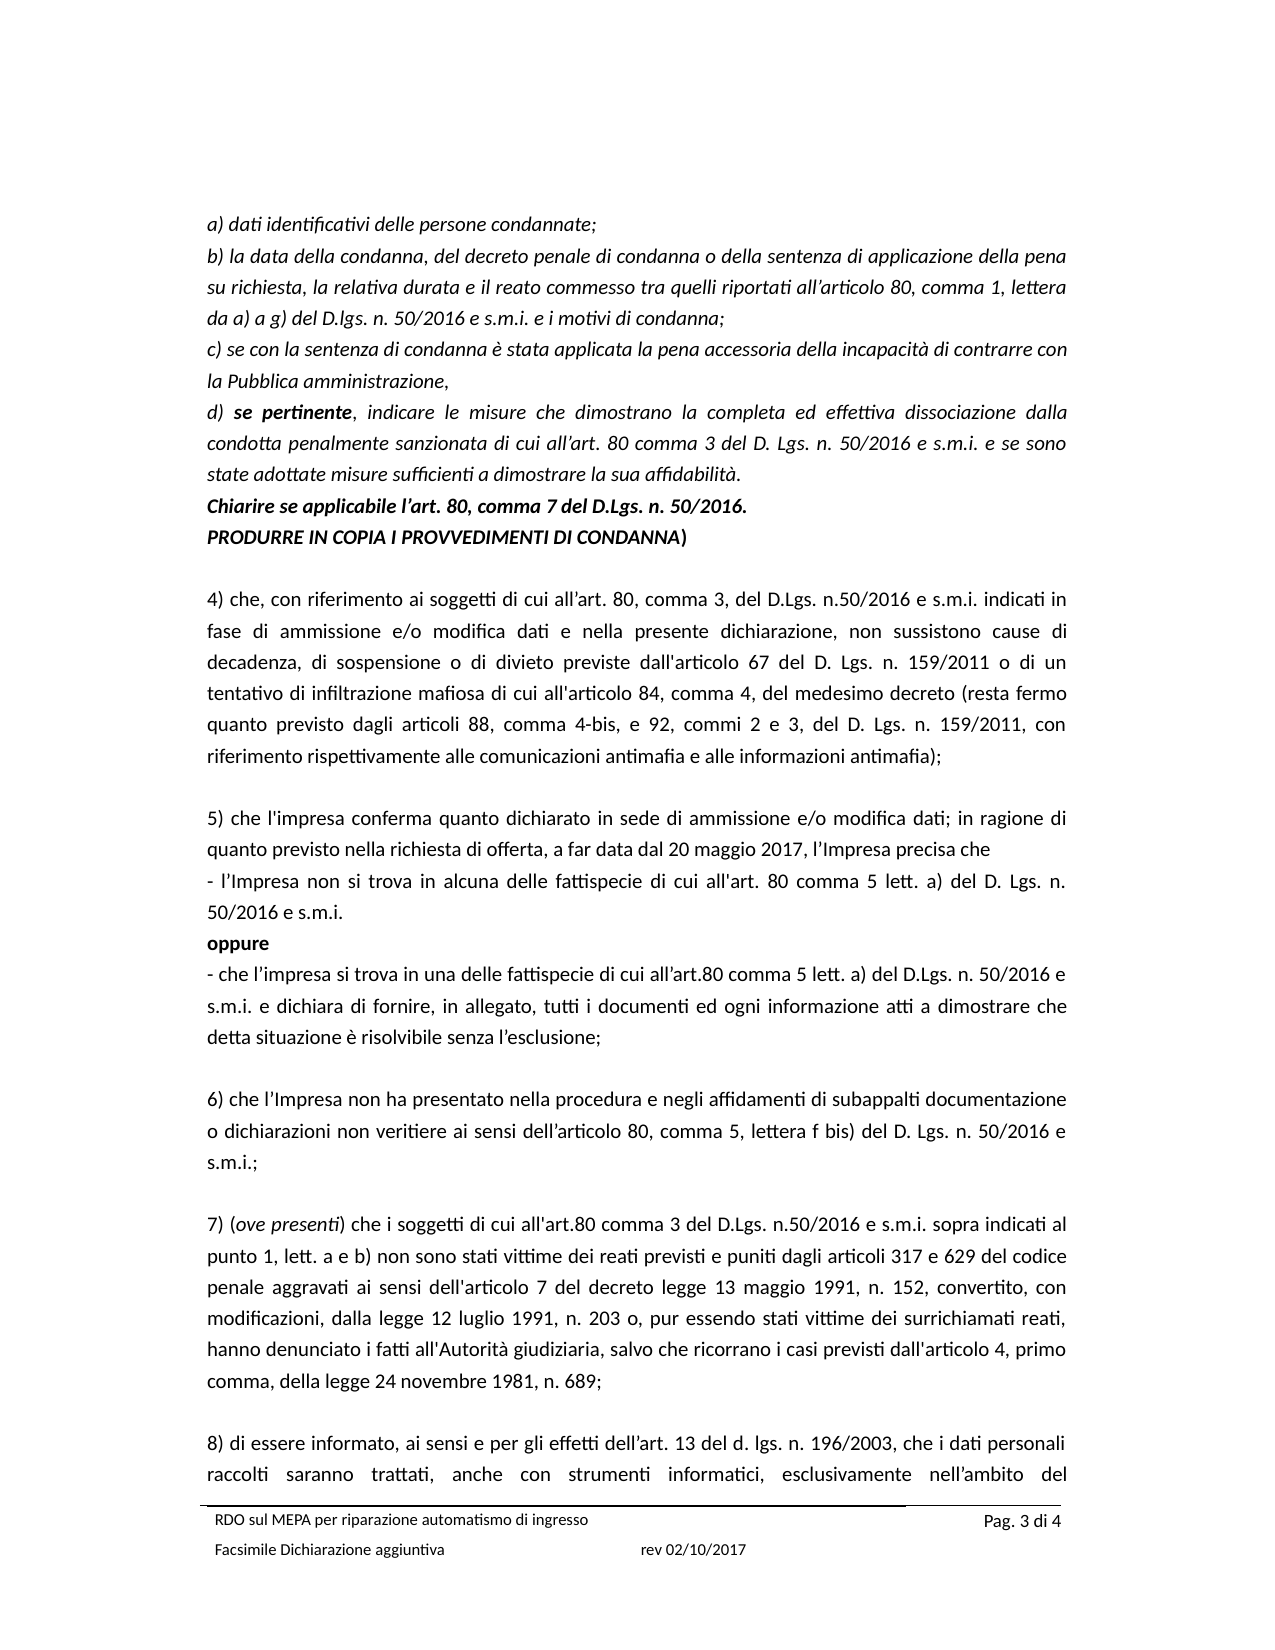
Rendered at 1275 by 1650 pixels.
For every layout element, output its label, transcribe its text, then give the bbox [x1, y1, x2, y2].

list - che l’impresa si trova in una delle fattispecie di cui all’art.80 comma 5 lett. a) del D.Lgs. n. 50/2016 e s.m.i. e dichiara di fornire, in allegato, tutti i documenti ed ogni informazione atti a dimostrare che detta situazione è risolvibile senza l’esclusione; [207, 957, 1068, 1051]
list c) se con la sentenza di condanna è stata applicata la pena accessoria della incapacità di contrarre con la Pubblica amministrazione, [207, 332, 1068, 394]
list 6) che l’Impresa non ha presentato nella procedura e negli affidamenti di subappalti documentazione o dichiarazioni non veritiere ai sensi dell’articolo 80, comma 5, lettera f bis) del D. Lgs. n. 50/2016 e s.m.i.; [207, 1082, 1068, 1176]
list b) la data della condanna, del decreto penale di condanna o della sentenza di applicazione della pena su richiesta, la relativa durata e il reato commesso tra quelli riportati all’articolo 80, comma 1, lettera da a) a g) del D.lgs. n. 50/2016 e s.m.i. e i motivi di condanna; [207, 238, 1068, 332]
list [207, 1426, 1068, 1488]
list a) dati identificativi delle persone condannate; [207, 207, 1068, 238]
list d) se pertinente, indicare le misure che dimostrano la completa ed effettiva dissociazione dalla condotta penalmente sanzionata di cui all’art. 80 comma 3 del D. Lgs. n. 50/2016 e s.m.i. e se sono state adottate misure sufficienti a dimostrare la sua affidabilità. [207, 394, 1068, 488]
list Chiarire se applicabile l’art. 80, comma 7 del D.Lgs. n. 50/2016. [207, 488, 1068, 519]
list 7) (ove presenti) che i soggetti di cui all'art.80 comma 3 del D.Lgs. n.50/2016 e s.m.i. sopra indicati al punto 1, lett. a e b) non sono stati vittime dei reati previsti e puniti dagli articoli 317 e 629 del codice penale aggravati ai sensi dell'articolo 7 del decreto legge 13 maggio 1991, n. 152, convertito, con modificazioni, dalla legge 12 luglio 1991, n. 203 o, pur essendo stati vittime dei surrichiamati reati, hanno denunciato i fatti all'Autorità giudiziaria, salvo che ricorrano i casi previsti dall'articolo 4, primo comma, della legge 24 novembre 1981, n. 689; [207, 1207, 1068, 1394]
list oppure [207, 926, 1068, 957]
list - l’Impresa non si trova in alcuna delle fattispecie di cui all'art. 80 comma 5 lett. a) del D. Lgs. n. 50/2016 e s.m.i. [207, 863, 1068, 926]
list PRODURRE IN COPIA I PROVVEDIMENTI DI CONDANNA) [207, 519, 1068, 551]
list 4) che, con riferimento ai soggetti di cui all’art. 80, comma 3, del D.Lgs. n.50/2016 e s.m.i. indicati in fase di ammissione e/o modifica dati e nella presente dichiarazione, non sussistono cause di decadenza, di sospensione o di divieto previste dall'articolo 67 del D. Lgs. n. 159/2011 o di un tentativo di infiltrazione mafiosa di cui all'articolo 84, comma 4, del medesimo decreto (resta fermo quanto previsto dagli articoli 88, comma 4-bis, e 92, commi 2 e 3, del D. Lgs. n. 159/2011, con riferimento rispettivamente alle comunicazioni antimafia e alle informazioni antimafia); [207, 582, 1068, 769]
list 5) che l'impresa conferma quanto dichiarato in sede di ammissione e/o modifica dati; in ragione di quanto previsto nella richiesta di offerta, a far data dal 20 maggio 2017, l’Impresa precisa che [207, 801, 1068, 863]
